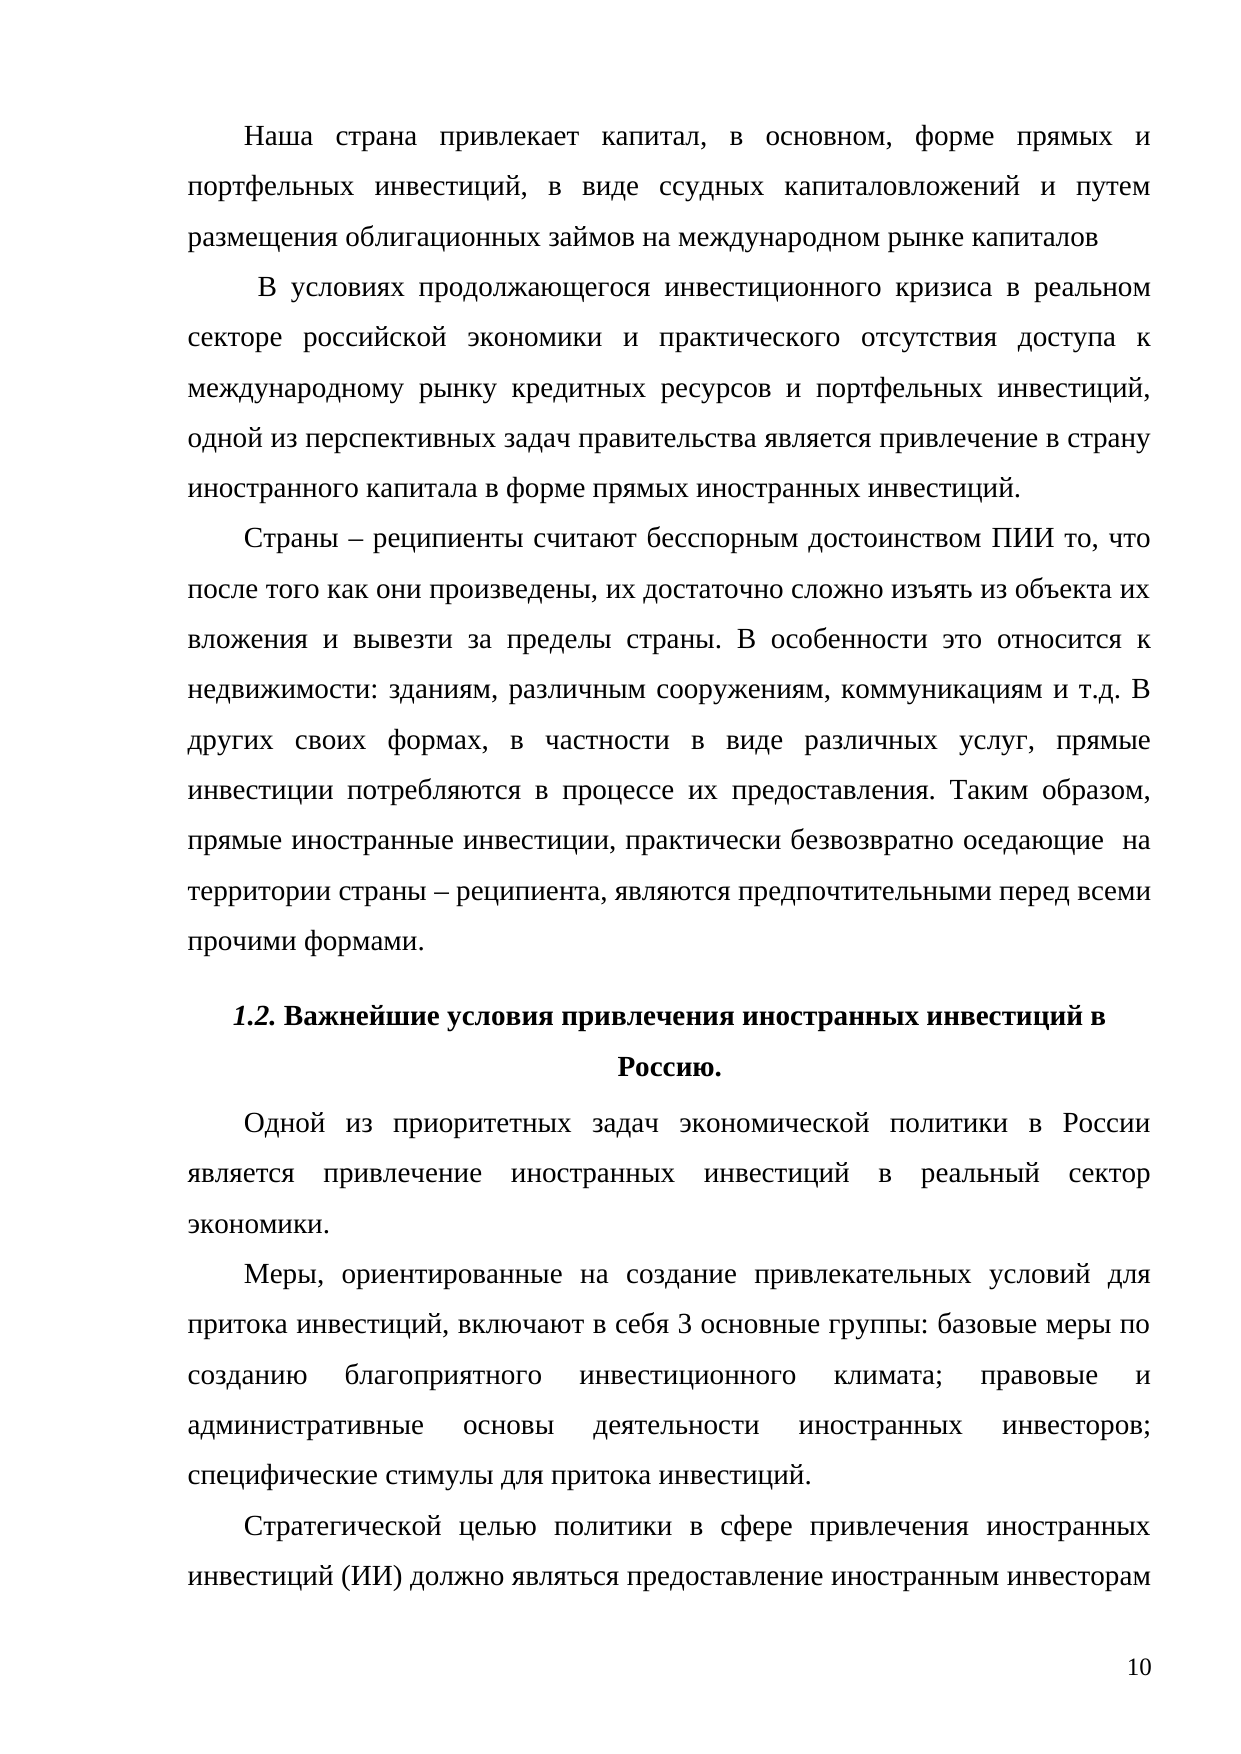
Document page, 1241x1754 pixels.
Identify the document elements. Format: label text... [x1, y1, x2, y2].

text Одной из приоритетных задач экономической политики в России является привлечение иностранных инвестиций в реальный сектор экономики. [187, 1105, 1152, 1239]
subtitle 1.2. Важнейшие условия привлечения иностранных инвестиций в Россию. [187, 998, 1152, 1082]
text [187, 1508, 1152, 1592]
text Меры, ориентированные на создание привлекательных условий для притока инвестиций, включают в себя 3 основные группы: базовые меры по созданию благоприятного инвестиционного климата; правовые и административные основы деятельности иностранных инвесторов; специфические стимулы для притока инвестиций. [187, 1256, 1152, 1491]
text Наша страна привлекает капитал, в основном, форме прямых и портфельных инвестиций, в виде ссудных капиталовложений и путем размещения облигационных займов на международном рынке капиталов [187, 118, 1152, 252]
text Страны – реципиенты считают бесспорным достоинством ПИИ то, что после того как они произведены, их достаточно сложно изъять из объекта их вложения и вывезти за пределы страны. В особенности это относится к недвижимости: зданиям, различным сооружениям, коммуникациям и т.д. В других своих формах, в частности в виде различных услуг, прямые инвестиции потребляются в процессе их предоставления. Таким образом, прямые иностранные инвестиции, практически безвозвратно оседающие на территории страны – реципиента, являются предпочтительными перед всеми прочими формами. [187, 521, 1152, 957]
text В условиях продолжающегося инвестиционного кризиса в реальном секторе российской экономики и практического отсутствия доступа к международному рынку кредитных ресурсов и портфельных инвестиций, одной из перспективных задач правительства является привлечение в страну иностранного капитала в форме прямых иностранных инвестиций. [187, 269, 1152, 504]
